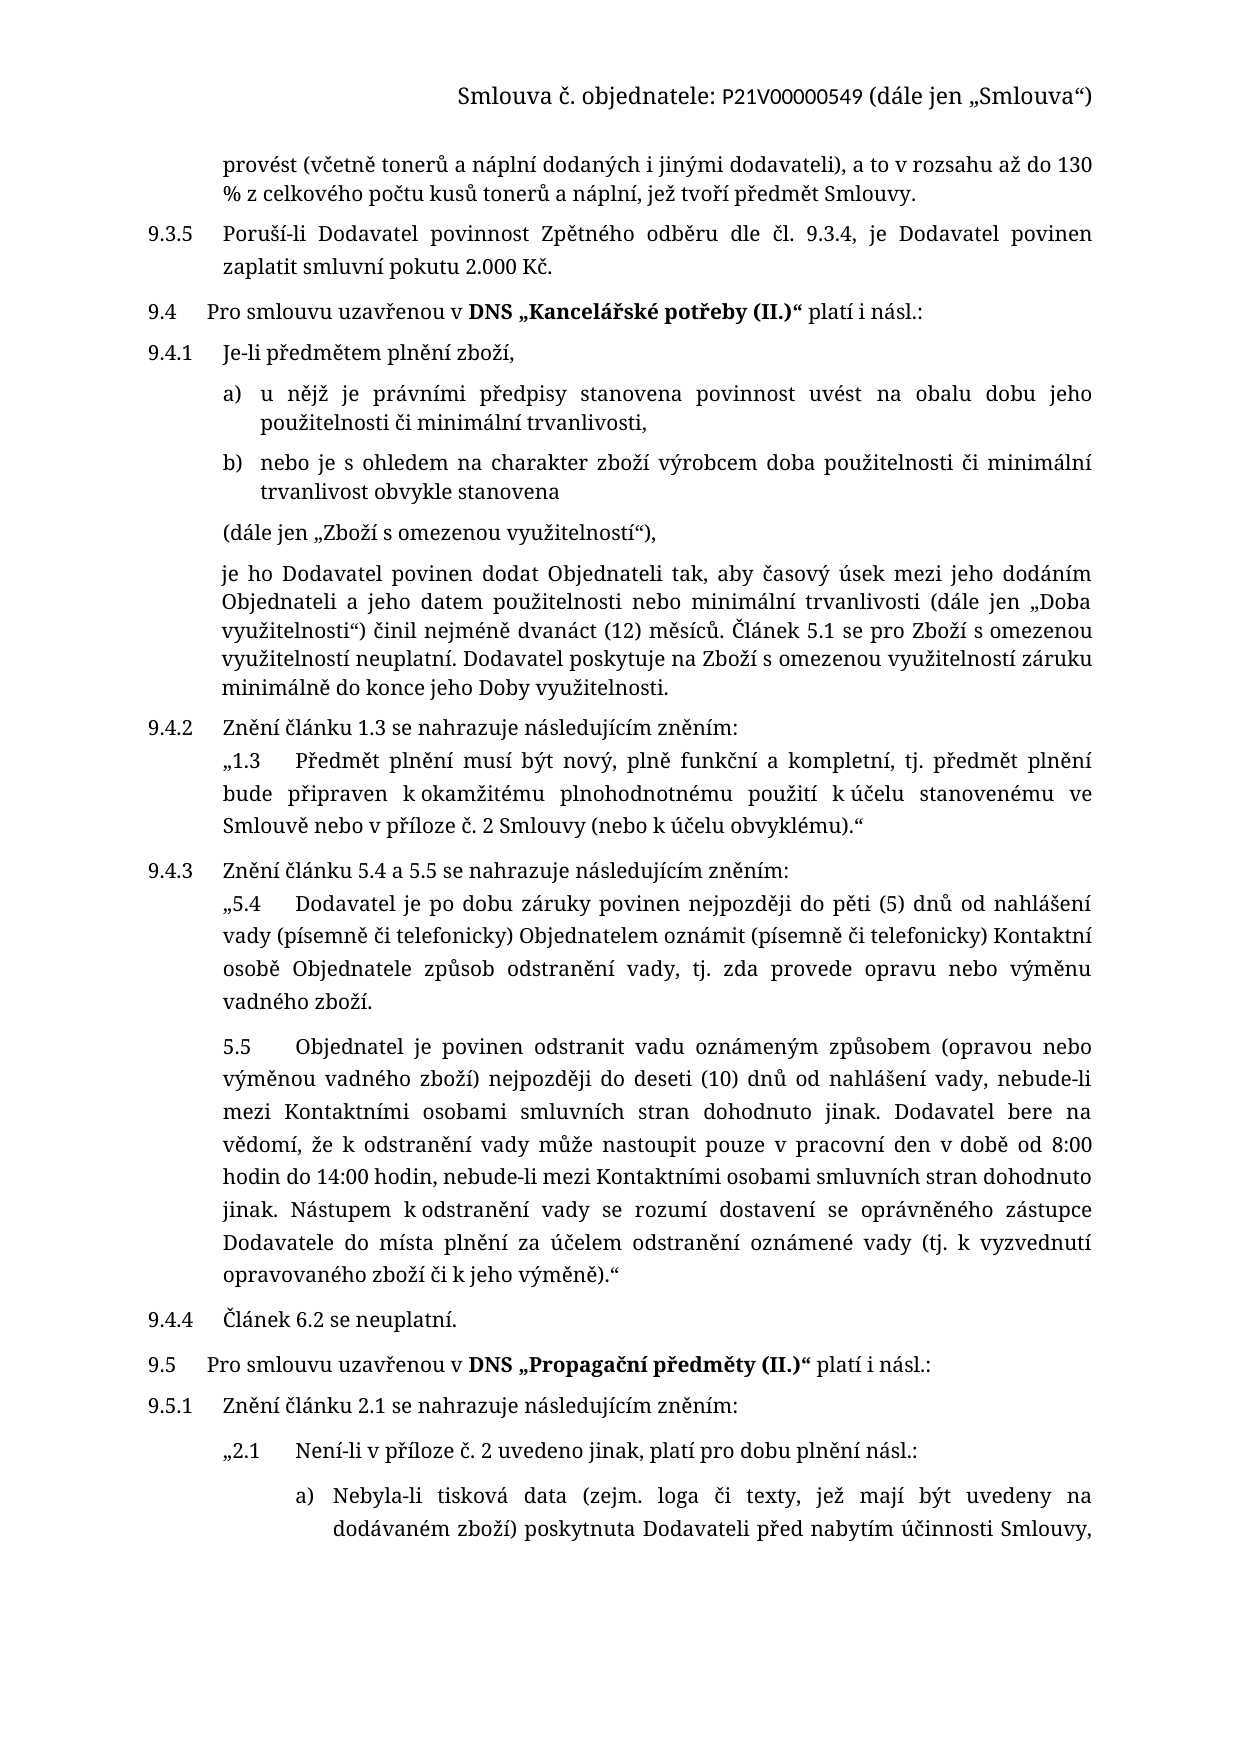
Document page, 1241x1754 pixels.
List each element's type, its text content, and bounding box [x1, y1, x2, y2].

list „5.4 Dodavatel je po dobu záruky povinen nejpozději do pěti (5) dnů od nahlášení vady (písemně či telefonicky) Objednatelem oznámit (písemně či telefonicky) Kontaktní osobě Objednatele způsob odstranění vady, tj. zda provede opravu nebo výměnu vadného zboží. [223, 889, 1093, 1015]
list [295, 1482, 1093, 1543]
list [148, 150, 1093, 207]
list Je-li předmětem plnění zboží, [148, 338, 1093, 367]
list Znění článku 5.4 a 5.5 se nahrazuje následujícím zněním: [148, 856, 1093, 885]
list Pro smlouvu uzavřenou v DNS „Propagační předměty (II.)“ platí i násl.: [148, 1350, 1093, 1379]
list nebo je s ohledem na charakter zboží výrobcem doba použitelnosti či minimální trvanlivost obvykle stanovena [223, 448, 1093, 505]
list u nějž je právními předpisy stanovena povinnost uvést na obalu dobu jeho použitelnosti či minimální trvanlivosti, [223, 379, 1093, 436]
list „1.3 Předmět plnění musí být nový, plně funkční a kompletní, tj. předmět plnění bude připraven k okamžitému plnohodnotnému použití k účelu stanovenému ve Smlouvě nebo v příloze č. 2 Smlouvy (nebo k účelu obvyklému).“ [223, 746, 1093, 840]
list Pro smlouvu uzavřenou v DNS „Kancelářské potřeby (II.)“ platí i násl.: [148, 297, 1093, 326]
list Znění článku 1.3 se nahrazuje následujícím zněním: [148, 713, 1093, 742]
list Znění článku 2.1 se nahrazuje následujícím zněním: [148, 1391, 1093, 1420]
list 5.5 Objednatel je povinen odstranit vadu oznámeným způsobem (opravou nebo výměnou vadného zboží) nejpozději do deseti (10) dnů od nahlášení vady, nebude-li mezi Kontaktními osobami smluvních stran dohodnuto jinak. Dodavatel bere na vědomí, že k odstranění vady může nastoupit pouze v pracovní den v době od 8:00 hodin do 14:00 hodin, nebude-li mezi Kontaktními osobami smluvních stran dohodnuto jinak. Nástupem k odstranění vady se rozumí dostavení se oprávněného zástupce Dodavatele do místa plnění za účelem odstranění oznámené vady (tj. k vyzvednutí opravovaného zboží či k jeho výměně).“ [223, 1032, 1093, 1289]
list Článek 6.2 se neuplatní. [148, 1305, 1093, 1334]
text (dále jen „Zboží s omezenou využitelností“), [223, 518, 1093, 546]
list „2.1 Není-li v příloze č. 2 uvedeno jinak, platí pro dobu plnění násl.: [223, 1436, 1093, 1465]
list Poruší-li Dodavatel povinnost Zpětného odběru dle čl. 9.3.4, je Dodavatel povinen zaplatit smluvní pokutu 2.000 Kč. [148, 219, 1093, 281]
text je ho Dodavatel povinen dodat Objednateli tak, aby časový úsek mezi jeho dodáním Objednateli a jeho datem použitelnosti nebo minimální trvanlivosti (dále jen „Doba využitelnosti“) činil nejméně dvanáct (12) měsíců. Článek 5.1 se pro Zboží s omezenou využitelností neuplatní. Dodavatel poskytuje na Zboží s omezenou využitelností záruku minimálně do konce jeho Doby využitelnosti. [221, 559, 1093, 701]
